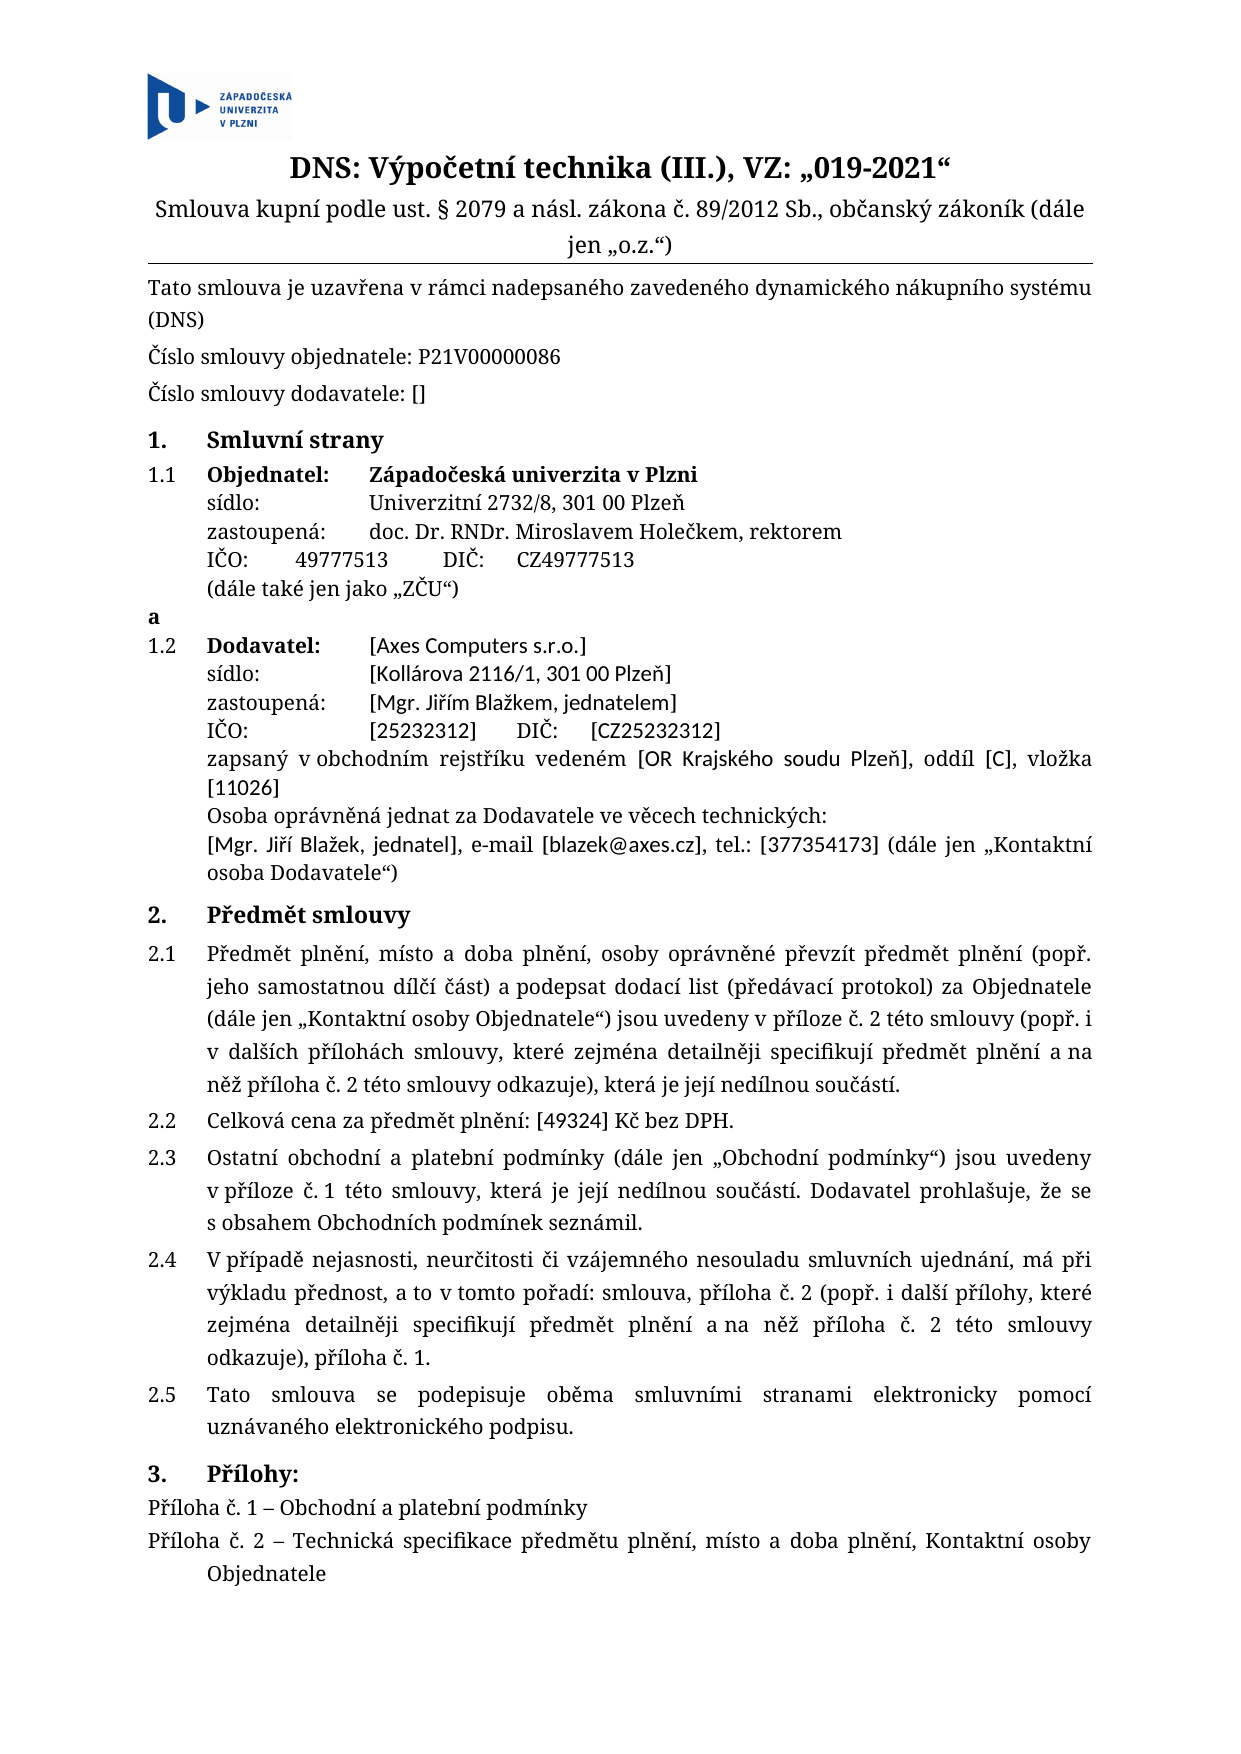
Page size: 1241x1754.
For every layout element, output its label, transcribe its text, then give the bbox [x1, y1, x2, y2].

list Objednatel: Západočeská univerzita v Plzni [148, 460, 1093, 488]
text DNS: Výpočetní technika (III.), VZ: „019-2021“ [148, 148, 1093, 187]
list Předmět plnění, místo a doba plnění, osoby oprávněné převzít předmět plnění (popř. jeho samostatnou dílčí část) a podepsat dodací list (předávací protokol) za Objednatele (dále jen „Kontaktní osoby Objednatele“) jsou uvedeny v příloze č. 2 této smlouvy (popř. i v dalších přílohách smlouvy, které zejména detailněji specifikují předmět plnění a na něž příloha č. 2 této smlouvy odkazuje), která je její nedílnou součástí. [148, 939, 1093, 1098]
list Tato smlouva se podepisuje oběma smluvními stranami elektronicky pomocí uznávaného elektronického podpisu. [148, 1380, 1093, 1441]
list Přílohy: [148, 1457, 1093, 1489]
text Číslo smlouvy dodavatele: [] [148, 379, 1093, 407]
text zastoupená: doc. Dr. RNDr. Miroslavem Holečkem, rektorem [207, 517, 1093, 545]
text IČO: [25232312] DIČ: [CZ25232312] [207, 716, 1093, 744]
text (dále také jen jako „ZČU“) [207, 574, 1093, 602]
text zastoupená: [Mgr. Jiřím Blažkem, jednatelem] [207, 688, 1093, 716]
text Příloha č. 2 – Technická specifikace předmětu plnění, místo a doba plnění, Kontaktní osoby Objednatele [148, 1526, 1093, 1587]
text Osoba oprávněná jednat za Dodavatele ve věcech technických: [207, 801, 1093, 830]
text sídlo: [Kollárova 2116/1, 301 00 Plzeň] [207, 659, 1093, 688]
text sídlo: Univerzitní 2732/8, 301 00 Plzeň [207, 488, 1093, 517]
list Celková cena za předmět plnění: [49324] Kč bez DPH. [148, 1106, 1093, 1135]
list V případě nejasnosti, neurčitosti či vzájemného nesouladu smluvních ujednání, má při výkladu přednost, a to v tomto pořadí: smlouva, příloha č. 2 (popř. i další přílohy, které zejména detailněji specifikují předmět plnění a na něž příloha č. 2 této smlouvy odkazuje), příloha č. 1. [148, 1245, 1093, 1371]
text Příloha č. 1 – Obchodní a platební podmínky [148, 1493, 1093, 1522]
text a [148, 602, 1093, 631]
list Dodavatel: [Axes Computers s.r.o.] [148, 631, 1093, 659]
text Smlouva kupní podle ust. § 2079 a násl. zákona č. 89/2012 Sb., občanský zákoník (dále jen „o.z.“) [148, 193, 1093, 263]
text Číslo smlouvy objednatele: P21V00000086 [148, 342, 1093, 371]
text IČO: 49777513 DIČ: CZ49777513 [207, 545, 1093, 574]
text Tato smlouva je uzavřena v rámci nadepsaného zavedeného dynamického nákupního systému (DNS) [148, 273, 1093, 334]
list Ostatní obchodní a platební podmínky (dále jen „Obchodní podmínky“) jsou uvedeny v příloze č. 1 této smlouvy, která je její nedílnou součástí. Dodavatel prohlašuje, že se s obsahem Obchodních podmínek seznámil. [148, 1143, 1093, 1237]
list Předmět smlouvy [148, 899, 1093, 930]
text zapsaný v obchodním rejstříku vedeném [OR Krajského soudu Plzeň], oddíl [C], vložka [11026] [207, 744, 1093, 801]
picture [147, 73, 292, 140]
text [Mgr. Jiří Blažek, jednatel], e-mail [blazek@axes.cz], tel.: [377354173] (dále jen „Kontaktní osoba Dodavatele“) [207, 830, 1093, 887]
list Smluvní strany [148, 424, 1093, 455]
